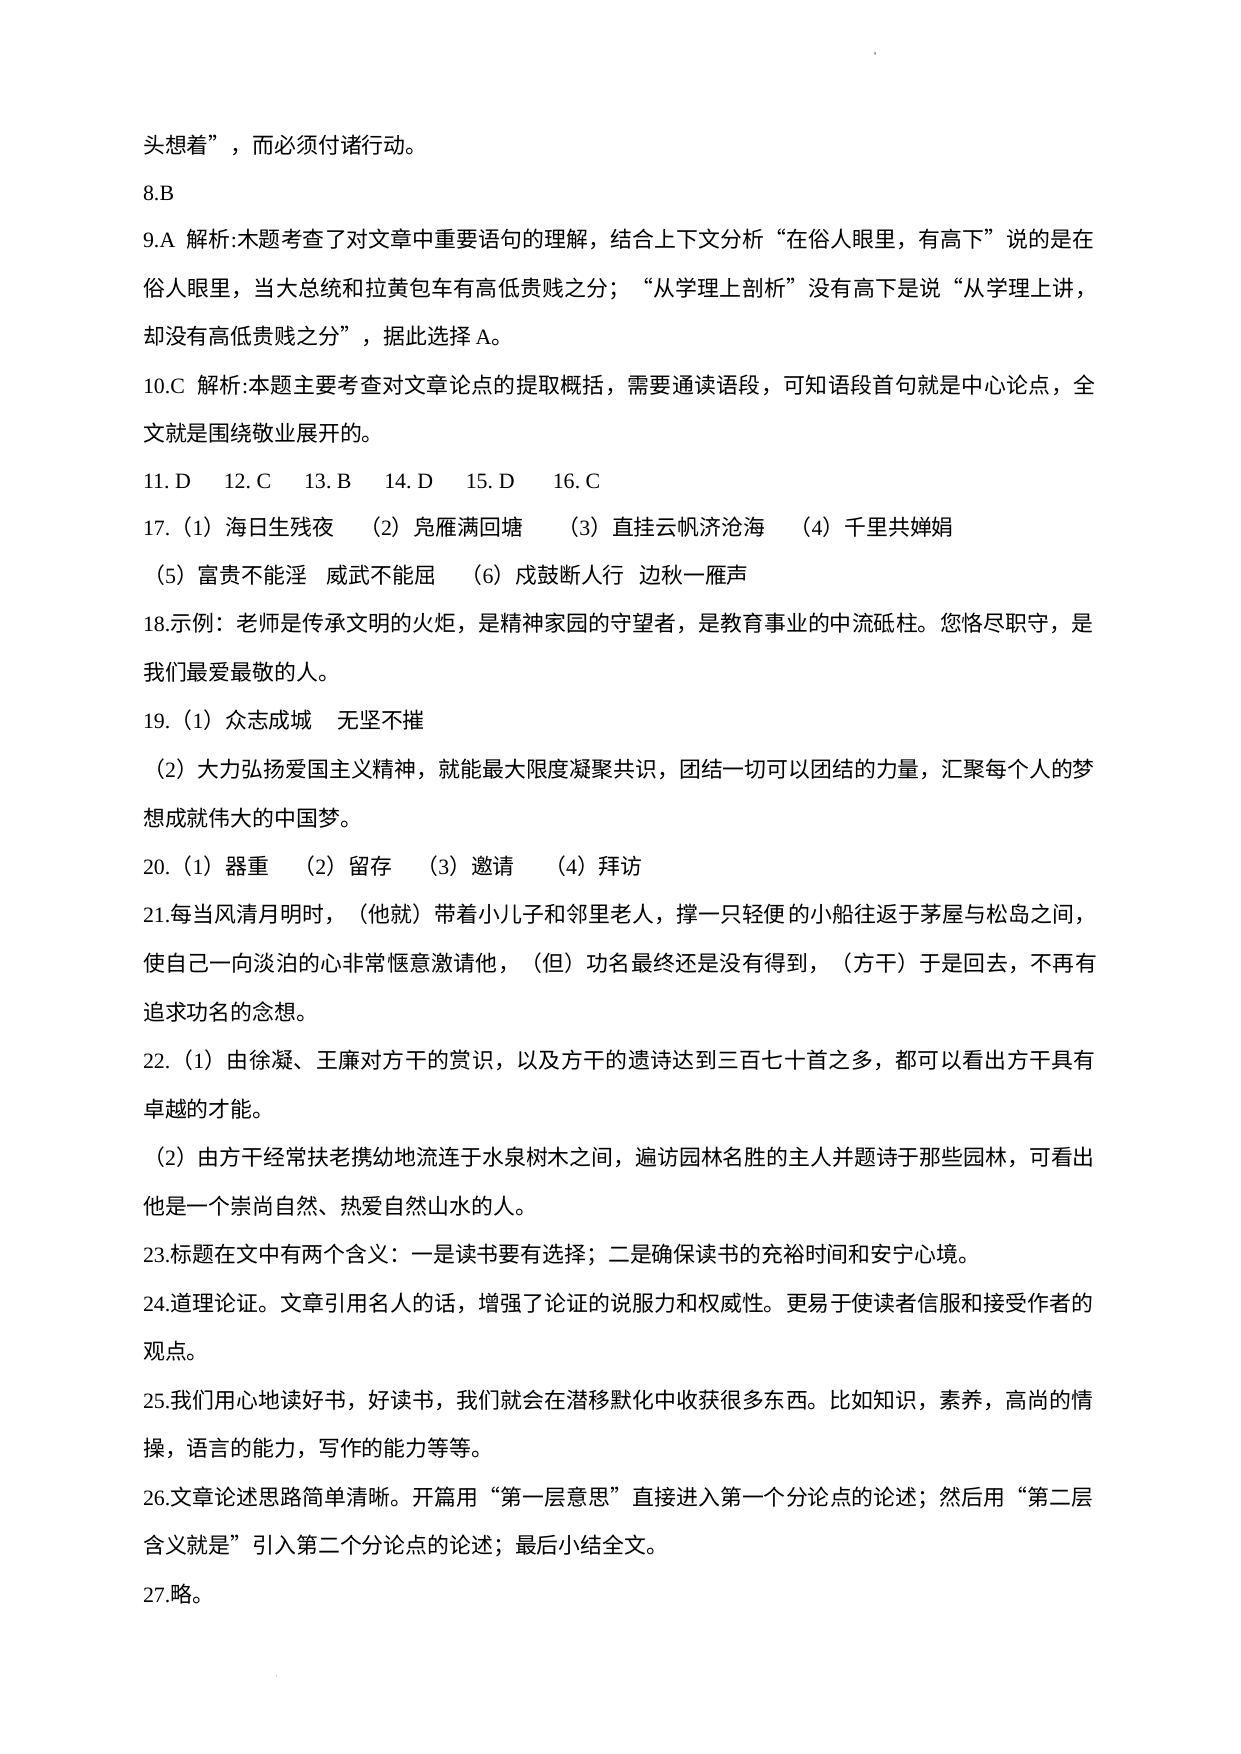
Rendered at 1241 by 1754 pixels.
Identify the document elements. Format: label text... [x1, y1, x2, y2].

text 17.（1）海日生残夜 （2）凫雁满回塘 （3）直挂云帆济沧海 （4）千里共婵娟 [143, 509, 1097, 542]
text （2）由方干经常扶老携幼地流连于水泉树木之间，遍访园林名胜的主人并题诗于那些园林，可看出他是一个崇尚自然、热爱自然山水的人。 [143, 1140, 1097, 1221]
text 27.略。 [143, 1576, 1097, 1609]
text 19.（1）众志成城 无坚不摧 [143, 703, 1097, 736]
text （2）大力弘扬爱国主义精神，就能最大限度凝聚共识，团结一切可以团结的力量，汇聚每个人的梦想成就伟大的中国梦。 [143, 751, 1097, 833]
text 8.B [143, 176, 1097, 209]
text 18.示例：老师是传承文明的火炬，是精神家园的守望者，是教育事业的中流砥柱。您恪尽职守，是我们最爱最敬的人。 [143, 606, 1097, 687]
text 21.每当风清月明时，（他就）带着小儿子和邻里老人，撑一只轻便的小船往返于茅屋与松岛之间，使自己一向淡泊的心非常惬意激请他，（但）功名最终还是没有得到，（方干）于是回去，不再有追求功名的念想。 [143, 897, 1097, 1027]
text 10.C 解析:本题主要考查对文章论点的提取概括，需要通读语段，可知语段首句就是中心论点，全文就是围绕敬业展开的。 [143, 367, 1097, 448]
text 24.道理论证。文章引用名人的话，增强了论证的说服力和权威性。更易于使读者信服和接受作者的观点。 [143, 1285, 1097, 1366]
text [143, 128, 1097, 160]
text 25.我们用心地读好书，好读书，我们就会在潜移默化中收获很多东西。比如知识，素养，高尚的情操，语言的能力，写作的能力等等。 [143, 1382, 1097, 1463]
text 11. D 12. C 13. B 14. D 15. D 16. C [143, 464, 1097, 497]
text （5）富贵不能淫 威武不能屈 （6）戍鼓断人行 边秋一雁声 [143, 558, 1097, 590]
text 20.（1）器重 （2）留存 （3）邀请 （4）拜访 [143, 848, 1097, 881]
text 23.标题在文中有两个含义：一是读书要有选择；二是确保读书的充裕时间和安宁心境。 [143, 1237, 1097, 1269]
text 9.A 解析:木题考查了对文章中重要语句的理解，结合上下文分析“在俗人眼里，有高下”说的是在俗人眼里，当大总统和拉黄包车有高低贵贱之分；“从学理上剖析”没有高下是说“从学理上讲，却没有高低贵贱之分”，据此选择A。 [143, 221, 1097, 351]
text 26.文章论述思路简单清晰。开篇用“第一层意思”直接进入第一个分论点的论述；然后用“第二层含义就是”引入第二个分论点的论述；最后小结全文。 [143, 1479, 1097, 1561]
text 22.（1）由徐凝、王廉对方干的赏识，以及方干的遗诗达到三百七十首之多，都可以看出方干具有卓越的才能。 [143, 1043, 1097, 1124]
